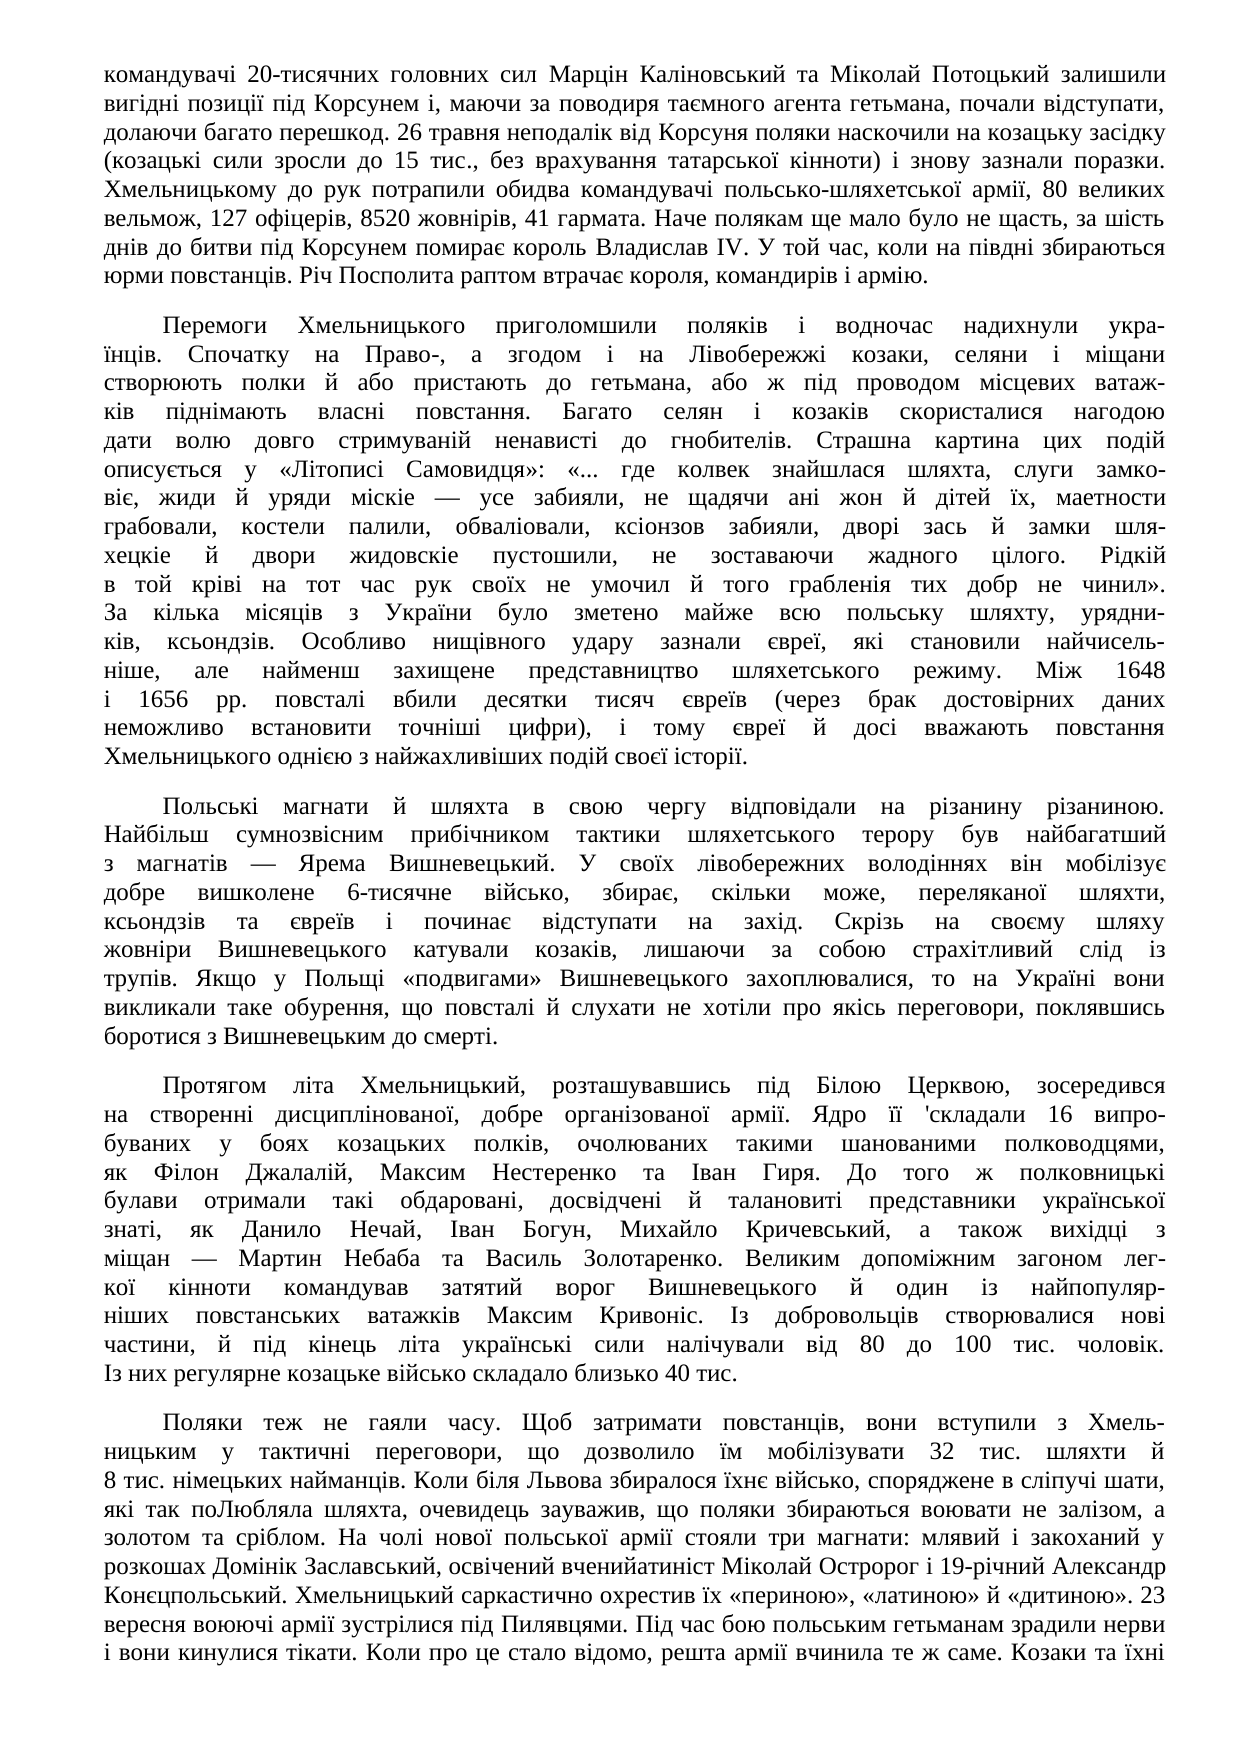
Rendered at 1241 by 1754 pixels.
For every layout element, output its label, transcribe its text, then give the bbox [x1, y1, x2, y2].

text Польські магнати й шляхта в свою чергу відповідали на різанину різаниною. Найбільш сумнозвісним прибічником тактики шляхетського терору був найбагатший з магнатів — Ярема Вишневецький. У своїх лівобережних володіннях він мобілізує добре вишколене 6-тисячне військо, збирає, скільки може, переляканої шляхти, ксьондзів та євреїв і починає відступати на захід. Скрізь на своєму шляху жовніри Вишневецького катували козаків, лишаючи за собою страхітливий слід із трупів. Якщо у Польщі «подвигами» Вишневецького захоплювалися, то на Україні вони викликали таке обурення, що повсталі й слухати не хотіли про якісь переговори, поклявшись боротися з Вишневецьким до смерті. [103, 791, 1166, 1049]
text Перемоги Хмельницького приголомшили поляків і водночас надихнули укра- їнців. Спочатку на Право-, а згодом і на Лівобережжі козаки, селяни і міщани створюють полки й або пристають до гетьмана, або ж під проводом місцевих ватаж- ків піднімають власні повстання. Багато селян і козаків скористалися нагодою дати волю довго стримуваній ненависті до гнобителів. Страшна картина цих подій описується у «Літописі Самовидця»: «... где колвек знайшлася шляхта, слуги замко- віє, жиди й уряди міскіе — усе забияли, не щадячи ані жон й дітей їх, маетности грабовали, костели палили, обваліовали, ксіонзов забияли, дворі зась й замки шля- хецкіе й двори жидовскіе пустошили, не зоставаючи жадного цілого. Рідкій в той кріві на тот час рук своїх не умочил й того грабленія тих добр не чинил». За кілька місяців з України було зметено майже всю польську шляхту, урядни- ків, ксьондзів. Особливо нищівного удару зазнали євреї, які становили найчисель- ніше, але найменш захищене представництво шляхетського режиму. Між 1648 і 1656 рр. повсталі вбили десятки тисяч євреїв (через брак достовірних даних неможливо встановити точніші цифри), і тому євреї й досі вважають повстання Хмельницького однією з найжахливіших подій своєї історії. [103, 310, 1166, 770]
text Протягом літа Хмельницький, розташувавшись під Білою Церквою, зосередився на створенні дисциплінованої, добре організованої армії. Ядро її 'складали 16 випро- буваних у боях козацьких полків, очолюваних такими шанованими полководцями, як Філон Джалалій, Максим Нестеренко та Іван Гиря. До того ж полковницькі булави отримали такі обдаровані, досвідчені й талановиті представники української знаті, як Данило Нечай, Іван Богун, Михайло Кричевський, а також вихідці з міщан — Мартин Небаба та Василь Золотаренко. Великим допоміжним загоном лег- кої кінноти командував затятий ворог Вишневецького й один із найпопуляр- ніших повстанських ватажків Максим Кривоніс. Із добровольців створювалися нові частини, й під кінець літа українські сили налічували від 80 до 100 тис. чоловік. Із них регулярне козацьке військо складало близько 40 тис. [103, 1070, 1166, 1387]
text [103, 59, 1166, 289]
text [103, 1407, 1166, 1666]
